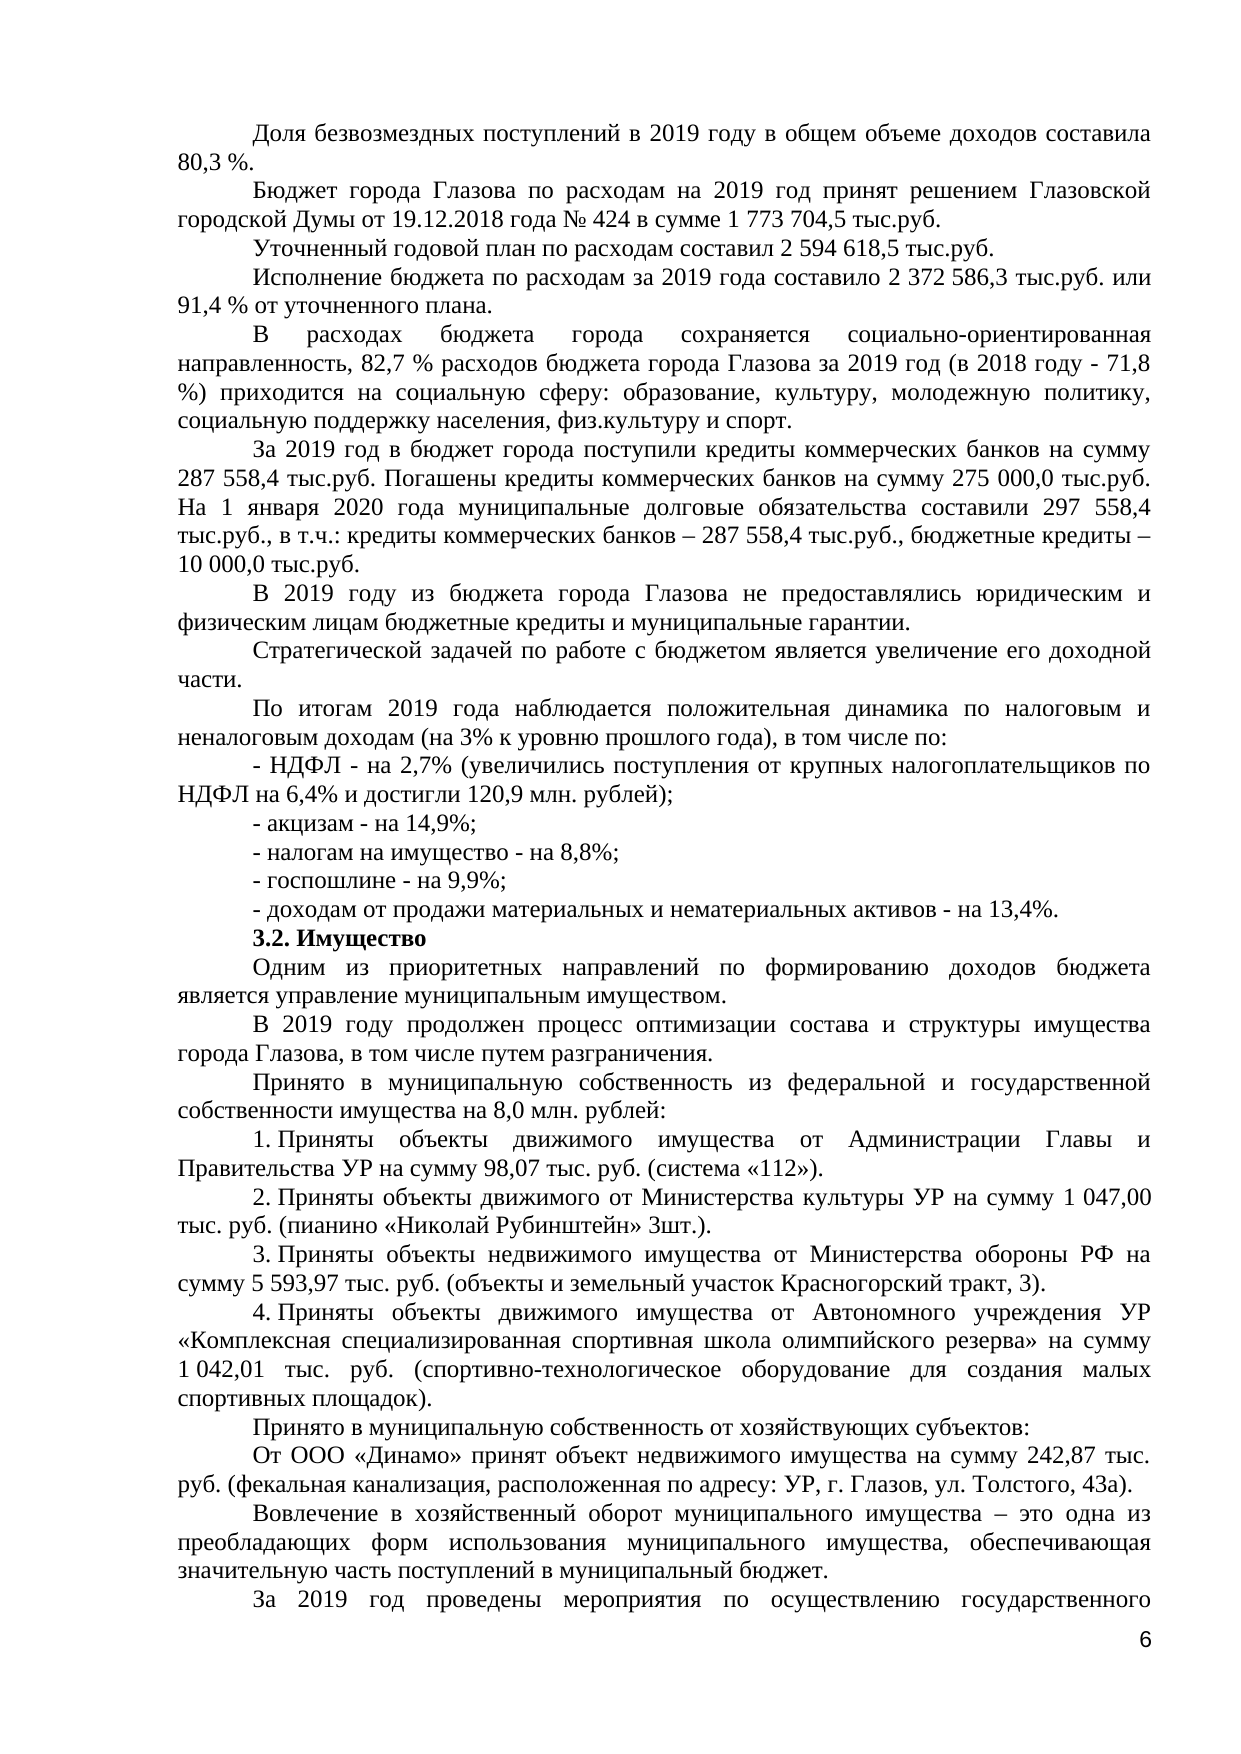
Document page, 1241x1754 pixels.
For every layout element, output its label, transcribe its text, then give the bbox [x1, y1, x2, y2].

text - акцизам - на 14,9%; [177, 808, 1152, 837]
text Принято в муниципальную собственность от хозяйствующих субъектов: [177, 1412, 1152, 1441]
text Стратегической задачей по работе с бюджетом является увеличение его доходной части. [177, 636, 1152, 693]
list Приняты объекты недвижимого имущества от Министерства обороны РФ на сумму 5 593,97 тыс. руб. (объекты и земельный участок Красногорский тракт, 3). [177, 1239, 1152, 1297]
text В 2019 году продолжен процесс оптимизации состава и структуры имущества города Глазова, в том числе путем разграничения. [177, 1009, 1152, 1067]
text - доходам от продажи материальных и нематериальных активов - на 13,4%. [177, 894, 1152, 923]
text От ООО «Динамо» принят объект недвижимого имущества на сумму 242,87 тыс. руб. (фекальная канализация, расположенная по адресу: УР, г. Глазов, ул. Толстого, 43а). [177, 1441, 1152, 1498]
text - госпошлине - на 9,9%; [177, 866, 1152, 894]
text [177, 1584, 1152, 1613]
text - налогам на имущество - на 8,8%; [177, 837, 1152, 866]
list Приняты объекты движимого имущества от Администрации Главы и Правительства УР на сумму 98,07 тыс. руб. (система «112»). [177, 1124, 1152, 1182]
list Приняты объекты движимого от Министерства культуры УР на сумму 1 047,00 тыс. руб. (пианино «Николай Рубинштейн» 3шт.). [177, 1182, 1152, 1239]
text За 2019 год в бюджет города поступили кредиты коммерческих банков на сумму 287 558,4 тыс.руб. Погашены кредиты коммерческих банков на сумму 275 000,0 тыс.руб. На 1 января 2020 года муниципальные долговые обязательства составили 297 558,4 тыс.руб., в т.ч.: кредиты коммерческих банков – 287 558,4 тыс.руб., бюджетные кредиты – 10 000,0 тыс.руб. [177, 434, 1152, 578]
list Приняты объекты движимого имущества от Автономного учреждения УР «Комплексная специализированная спортивная школа олимпийского резерва» на сумму 1 042,01 тыс. руб. (спортивно-технологическое оборудование для создания малых спортивных площадок). [177, 1297, 1152, 1412]
text Исполнение бюджета по расходам за 2019 года составило 2 372 586,3 тыс.руб. или 91,4 % от уточненного плана. [177, 262, 1152, 319]
text Вовлечение в хозяйственный оборот муниципального имущества – это одна из преобладающих форм использования муниципального имущества, обеспечивающая значительную часть поступлений в муниципальный бюджет. [177, 1498, 1152, 1584]
text Уточненный годовой план по расходам составил 2 594 618,5 тыс.руб. [177, 233, 1152, 262]
text Доля безвозмездных поступлений в 2019 году в общем объеме доходов составила 80,3 %. [177, 118, 1152, 176]
text Одним из приоритетных направлений по формированию доходов бюджета является управление муниципальным имуществом. [177, 952, 1152, 1009]
text В расходах бюджета города сохраняется социально-ориентированная направленность, 82,7 % расходов бюджета города Глазова за 2019 год (в 2018 году - 71,8 %) приходится на социальную сферу: образование, культуру, молодежную политику, социальную поддержку населения, физ.культуру и спорт. [177, 319, 1152, 434]
text - НДФЛ - на 2,7% (увеличились поступления от крупных налогоплательщиков по НДФЛ на 6,4% и достигли 120,9 млн. рублей); [177, 751, 1152, 808]
text 3.2. Имущество [177, 923, 1152, 952]
text По итогам 2019 года наблюдается положительная динамика по налоговым и неналоговым доходам (на 3% к уровню прошлого года), в том числе по: [177, 693, 1152, 751]
text В 2019 году из бюджета города Глазова не предоставлялись юридическим и физическим лицам бюджетные кредиты и муниципальные гарантии. [177, 578, 1152, 636]
text Принято в муниципальную собственность из федеральной и государственной собственности имущества на 8,0 млн. рублей: [177, 1067, 1152, 1124]
text Бюджет города Глазова по расходам на 2019 год принят решением Глазовской городской Думы от 19.12.2018 года № 424 в сумме 1 773 704,5 тыс.руб. [177, 176, 1152, 233]
